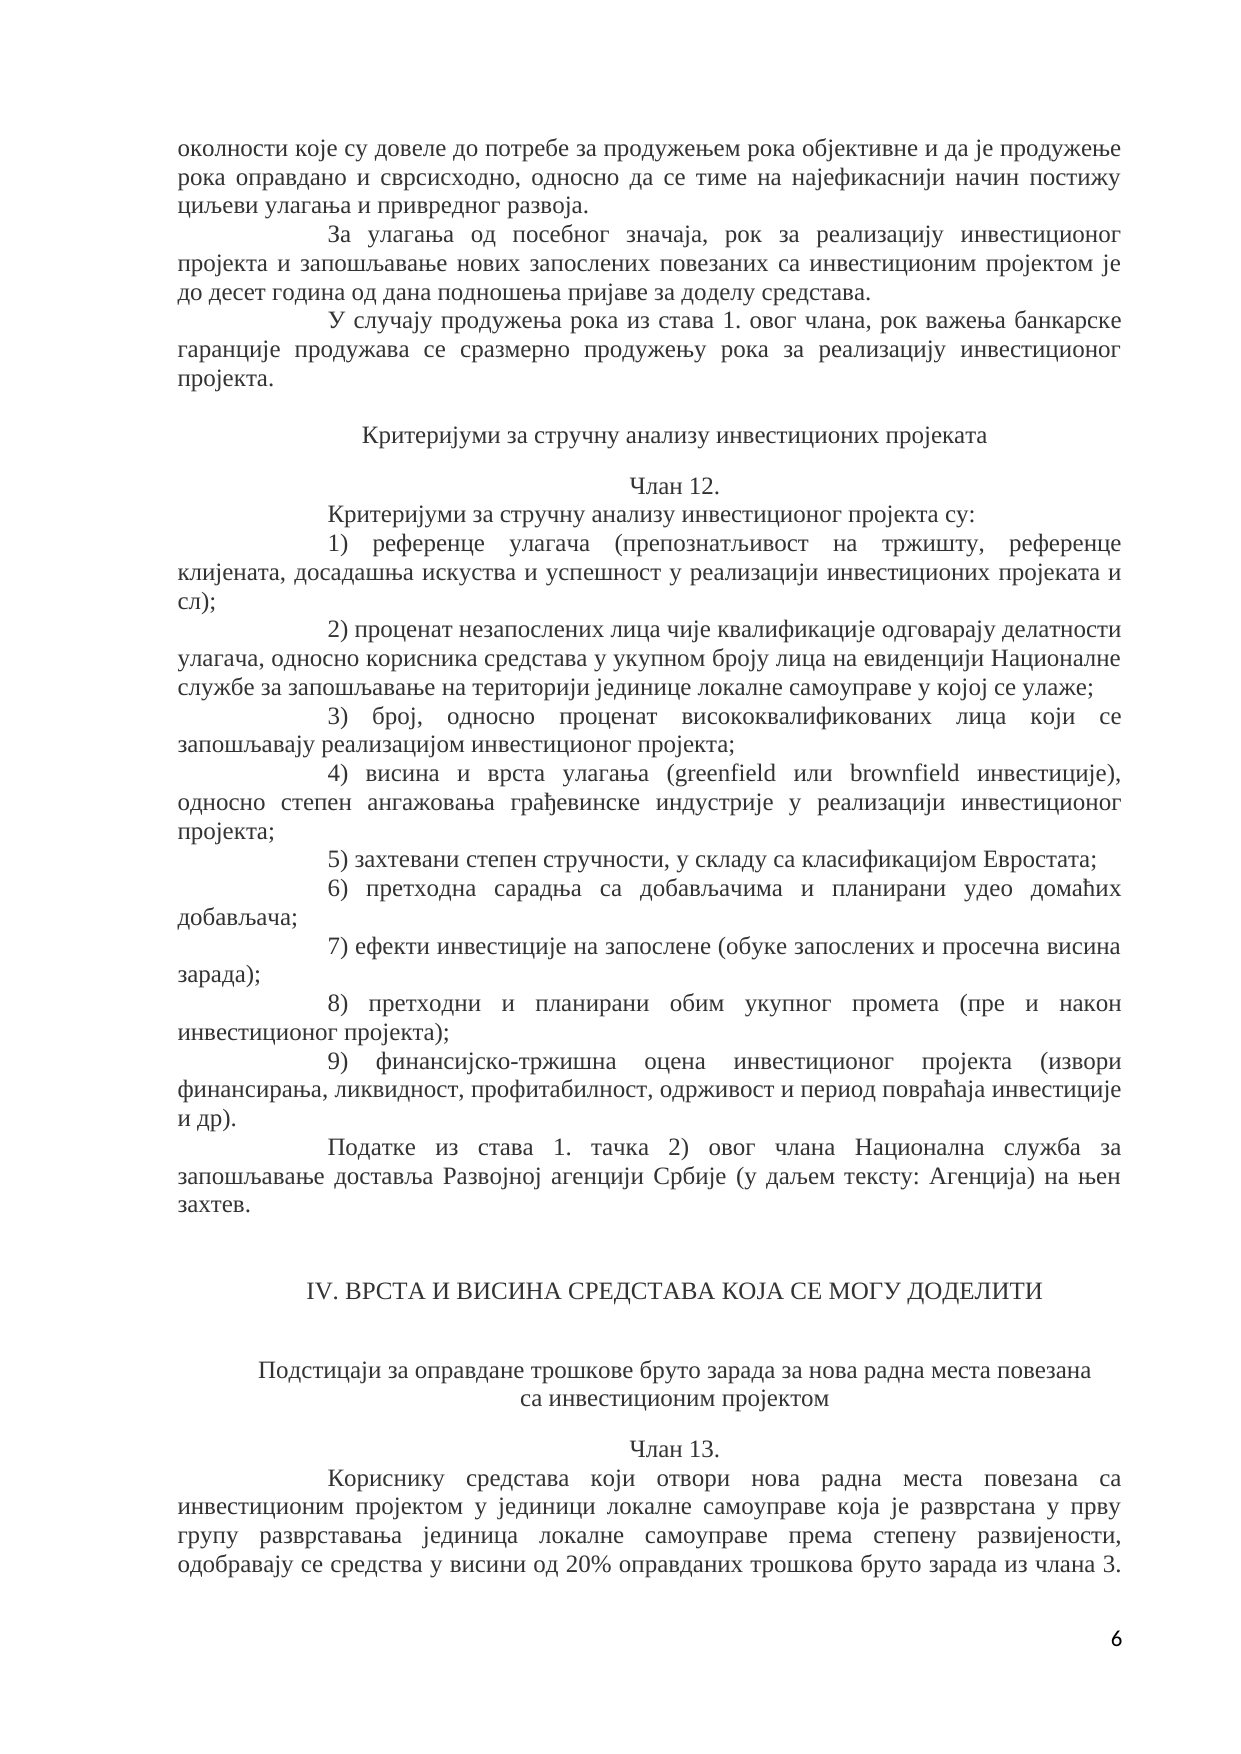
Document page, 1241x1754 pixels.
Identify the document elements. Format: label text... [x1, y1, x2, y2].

text 3) број, односно проценат висококвалификованих лица који се запошљавају реализацијом инвестиционог пројекта; [177, 701, 1122, 758]
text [177, 1463, 1122, 1578]
text 5) захтевани степен стручности, у складу са класификацијом Евростата; [177, 844, 1122, 873]
text 6) претходна сарадња са добављачима и планирани удео домаћих добављача; [177, 873, 1122, 931]
text Критеријуми за стручну анализу инвестиционог пројекта су: [177, 499, 1122, 528]
text Члан 13. [177, 1434, 1122, 1463]
text са инвестиционим пројектом [177, 1383, 1122, 1412]
text 4) висина и врста улагања (greenfield или brownfield инвестиције), односно степен ангажовања грађевинске индустрије у реализацији инвестиционог пројекта; [177, 758, 1122, 844]
text Члан 12. [177, 471, 1122, 499]
text 2) проценат незапослених лица чије квалификације одговарају делатности улагача, односно корисника средстава у укупном броју лица на евиденцији Националне службе за запошљавање на територији јединице локалне самоуправе у којој се улаже; [177, 614, 1122, 701]
text IV. ВРСТА И ВИСИНА СРЕДСТАВА КОЈА СЕ МОГУ ДОДЕЛИТИ [177, 1276, 1122, 1304]
text 9) финансијско-тржишна оцена инвестиционог пројекта (извори финансирања, ликвидност, профитабилност, одрживост и период повраћаја инвестиције и др). [177, 1046, 1122, 1132]
text Подстицаји за оправдане трошкове бруто зарада за нова радна места повезана [177, 1355, 1122, 1383]
text У случају продужења рока из става 1. овог члана, рок важења банкарске гаранције продужава се сразмерно продужењу рока за реализацију инвестиционог пројекта. [177, 305, 1122, 392]
text Критеријуми за стручну анализу инвестиционих пројеката [177, 420, 1122, 449]
text 7) ефекти инвестиције на запослене (обуке запослених и просечна висина зарада); [177, 931, 1122, 988]
text 1) референце улагача (препознатљивост на тржишту, референце клијената, досадашња искуства и успешност у реализацији инвестиционих пројеката и сл); [177, 528, 1122, 614]
text За улагања од посебног значаја, рок за реализацију инвестиционог пројекта и запошљавање нових запослених повезаних са инвестиционим пројектом је до десет година од дана подношења пријаве за доделу средстава. [177, 219, 1122, 305]
text 8) претходни и планирани обим укупног промета (пре и након инвестиционог пројекта); [177, 988, 1122, 1046]
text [177, 133, 1122, 219]
text Податке из става 1. тачка 2) овог члана Национална служба за запошљавање доставља Развојној агенцији Србије (у даљем тексту: Агенција) на њен захтев. [177, 1132, 1122, 1218]
